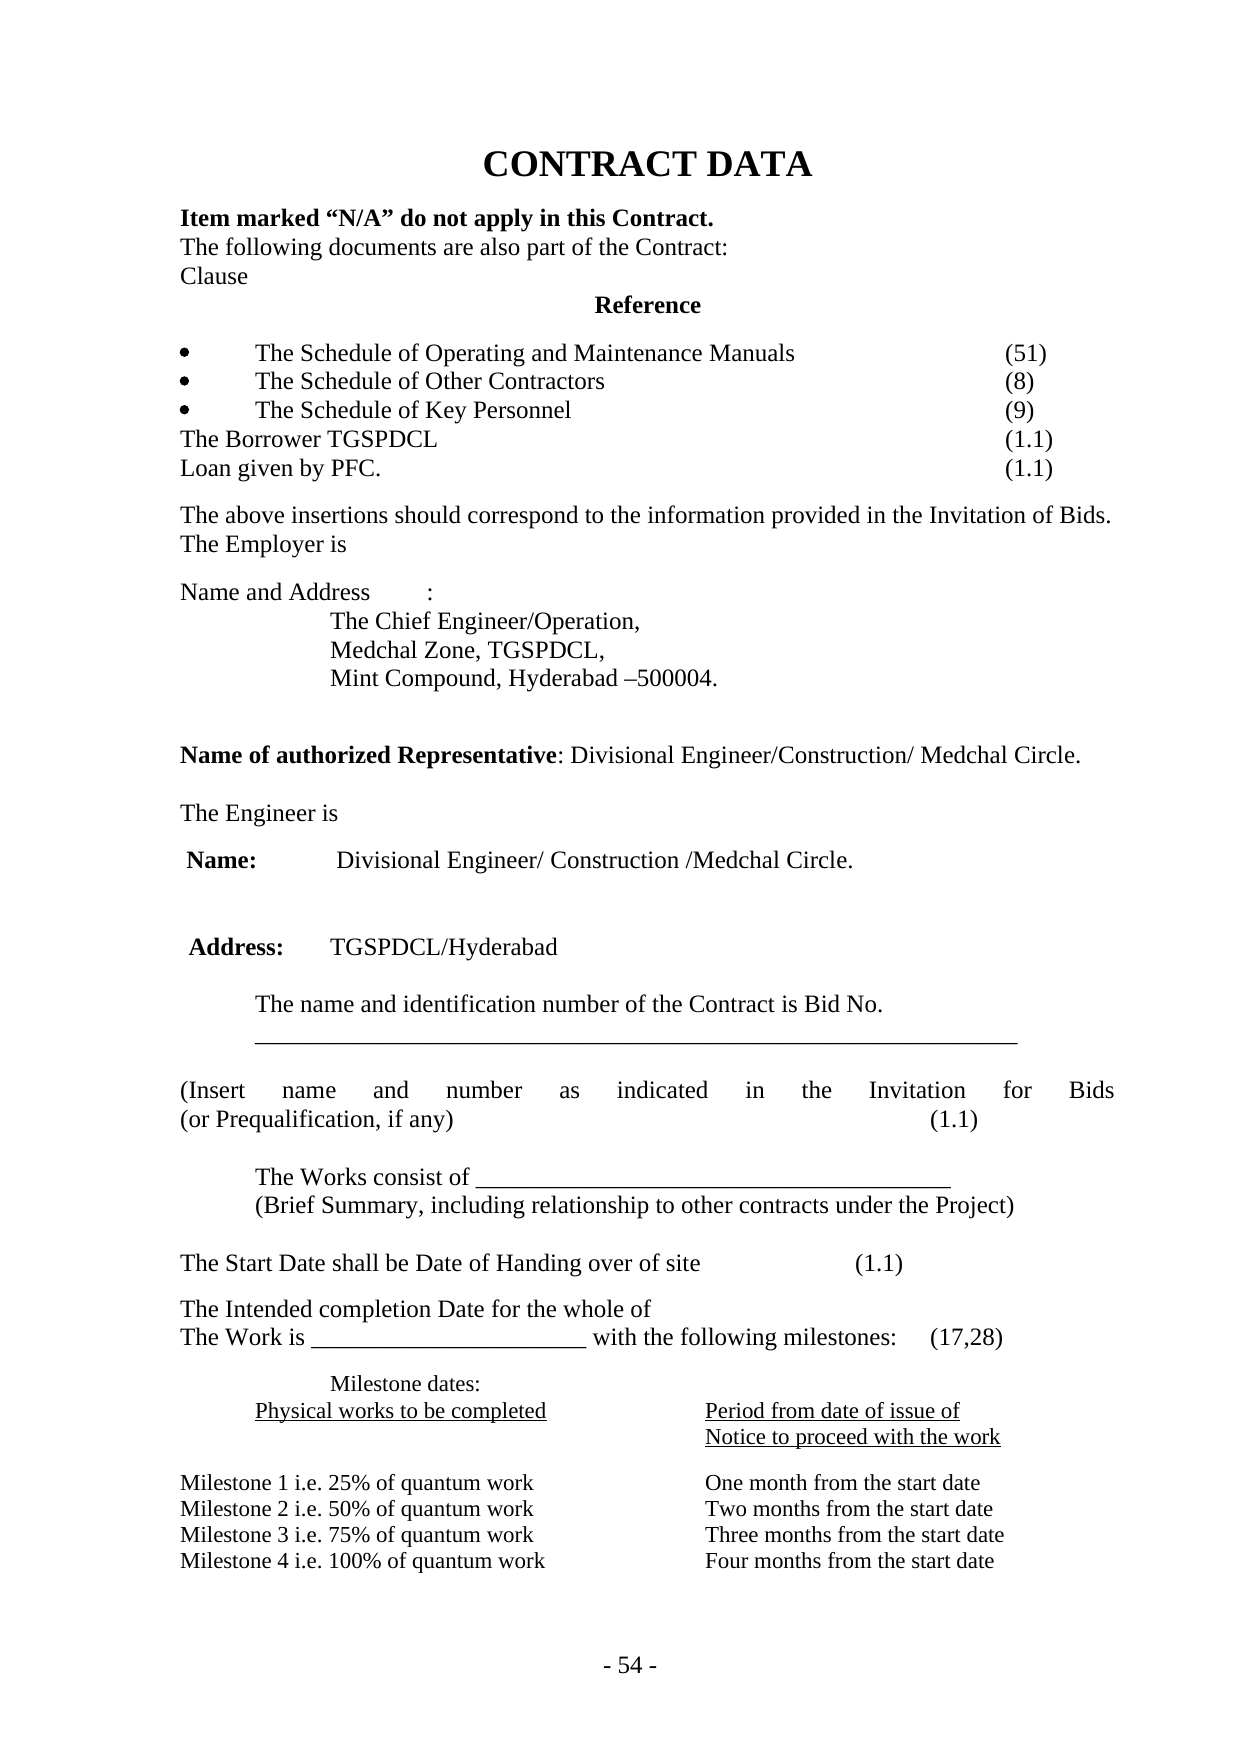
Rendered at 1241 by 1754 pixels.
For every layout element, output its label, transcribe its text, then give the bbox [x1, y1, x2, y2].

text Name of authorized Representative: Divisional Engineer/Construction/ Medchal Circle. [180, 740, 1115, 769]
subtitle Reference [180, 290, 1115, 318]
text Mint Compound, Hyderabad –500004. [330, 663, 1115, 692]
text The above insertions should correspond to the information provided in the Invitation of Bids. [180, 501, 1115, 529]
list The Schedule of Key Personnel (9) [180, 395, 1115, 424]
list The Schedule of Operating and Maintenance Manuals (51) [180, 338, 1115, 366]
text The name and identification number of the Contract is Bid No. [180, 989, 1115, 1018]
text (Brief Summary, including relationship to other contracts under the Project) [180, 1191, 1115, 1219]
text Physical works to be completed Period from date of issue of [180, 1397, 1115, 1423]
text Milestone dates: [180, 1370, 1115, 1397]
text Milestone 4 i.e. 100% of quantum work Four months from the start date [180, 1548, 1115, 1574]
text The Intended completion Date for the whole of [180, 1294, 1115, 1322]
text Clause [180, 261, 1115, 290]
text Notice to proceed with the work [180, 1423, 1115, 1449]
text Milestone 3 i.e. 75% of quantum work Three months from the start date [180, 1521, 1115, 1548]
text The Employer is [180, 529, 1115, 558]
text The Borrower TGSPDCL (1.1) [180, 424, 1115, 453]
text Medchal Zone, TGSPDCL, [330, 635, 1115, 663]
text Milestone 2 i.e. 50% of quantum work Two months from the start date [180, 1495, 1115, 1521]
text The Chief Engineer/Operation, [330, 606, 1115, 635]
text Item marked “N/A” do not apply in this Contract. [180, 203, 1115, 232]
text (Insert name and number as indicated in the Invitation for Bids (or Prequalification, if any) (1.1) [180, 1076, 1115, 1133]
text The Start Date shall be Date of Handing over of site (1.1) [180, 1248, 1115, 1277]
text Name: Divisional Engineer/ Construction /Medchal Circle. [180, 846, 1115, 874]
text The Work is ______________________ with the following milestones: (17,28) [180, 1322, 1115, 1351]
text Address: TGSPDCL/Hyderabad [180, 932, 1115, 961]
text The Works consist of ______________________________________ [180, 1162, 1115, 1191]
text Milestone 1 i.e. 25% of quantum work One month from the start date [180, 1468, 1115, 1495]
text The Engineer is [180, 798, 1115, 826]
subtitle CONTRACT DATA [180, 141, 1115, 184]
text Name and Address : [180, 577, 1115, 606]
text Loan given by PFC. (1.1) [180, 453, 1115, 481]
text _____________________________________________________________ [180, 1018, 1115, 1047]
list The Schedule of Other Contractors (8) [180, 366, 1115, 395]
text The following documents are also part of the Contract: [180, 232, 1115, 261]
